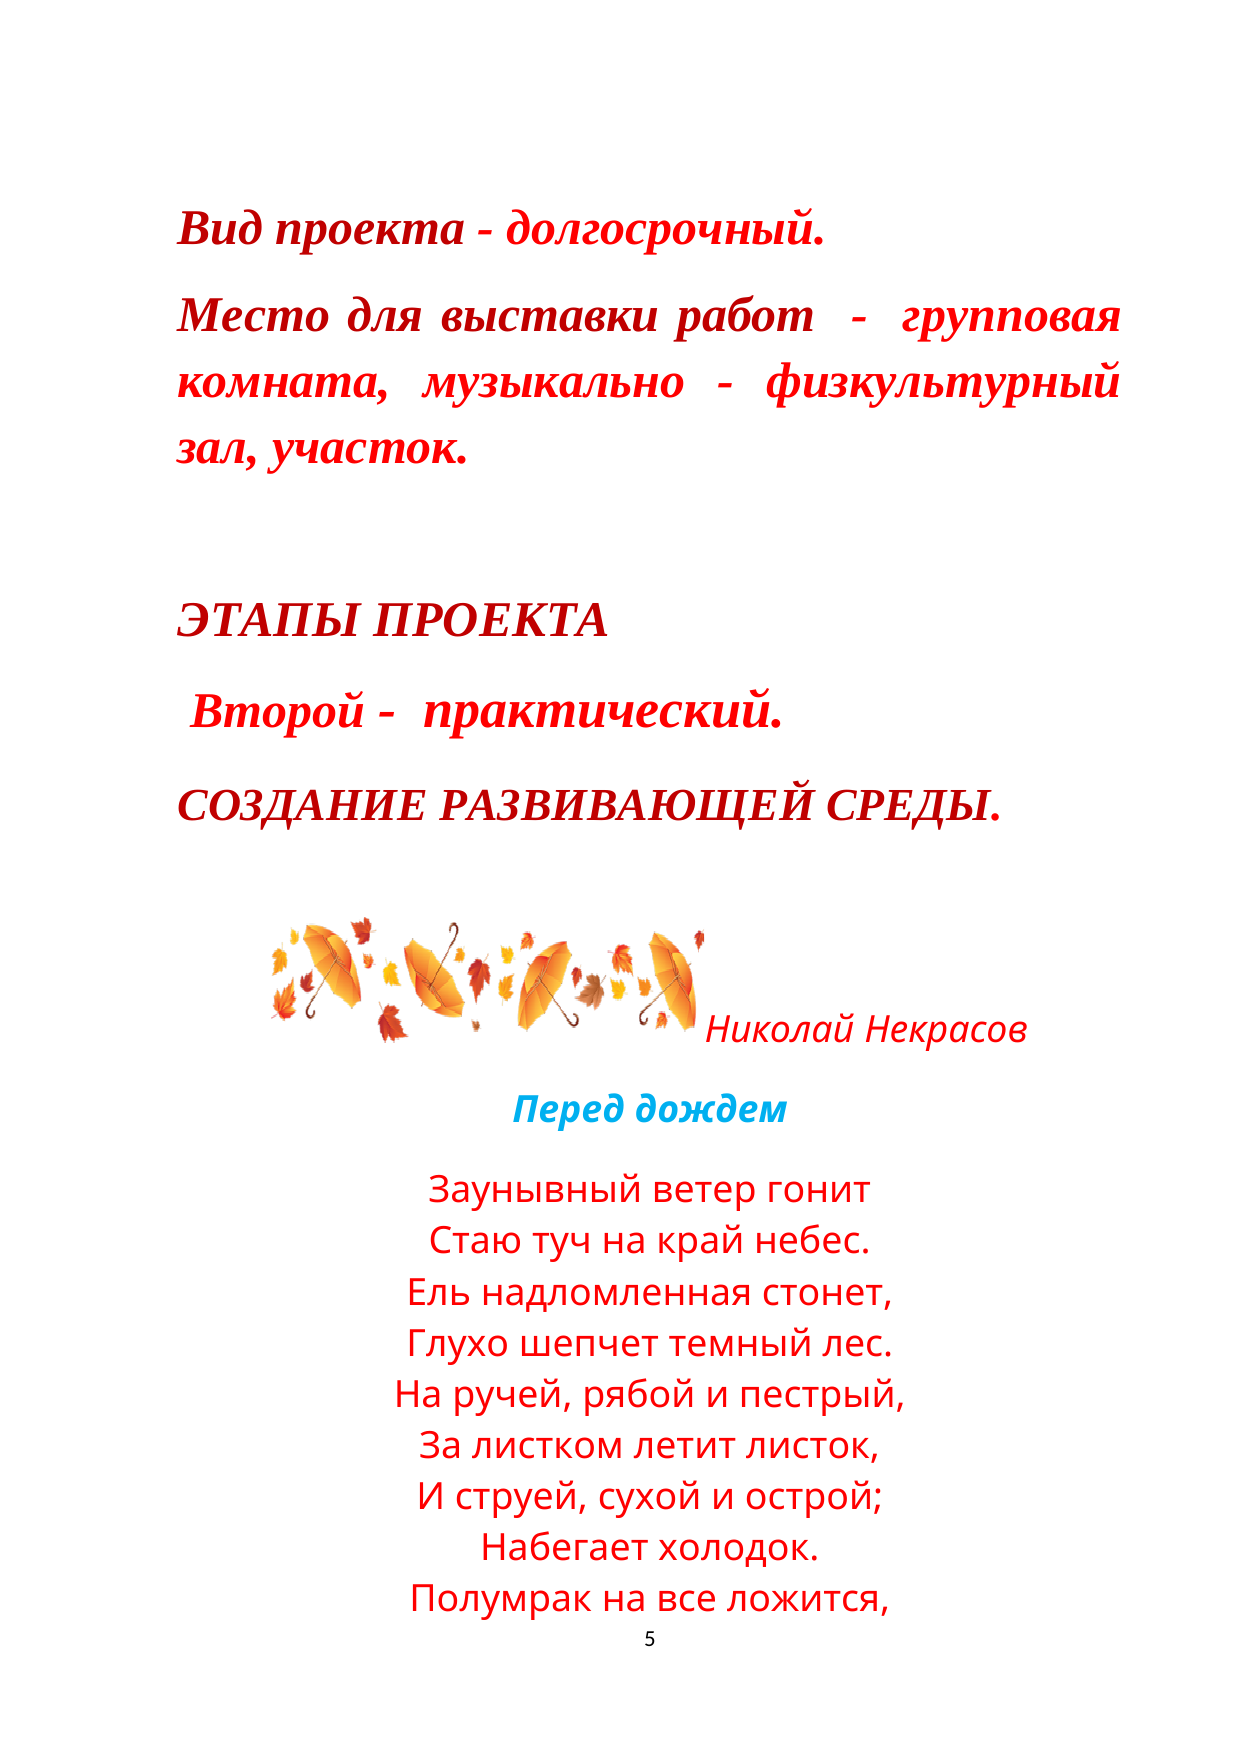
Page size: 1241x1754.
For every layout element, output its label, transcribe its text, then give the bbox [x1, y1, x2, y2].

text Перед дождем [177, 1083, 1122, 1134]
text Вид проекта - долгосрочный. [177, 197, 1122, 255]
text Второй - практический. [177, 677, 1122, 739]
picture [271, 917, 705, 1043]
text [177, 1163, 1122, 1622]
text СОЗДАНИЕ РАЗВИВАЮЩЕЙ СРЕДЫ. [177, 778, 1122, 830]
text Место для выставки работ - групповая комната, музыкально - физкультурный зал, участок. [177, 284, 1122, 474]
text ЭТАПЫ ПРОЕКТА [177, 590, 1122, 648]
